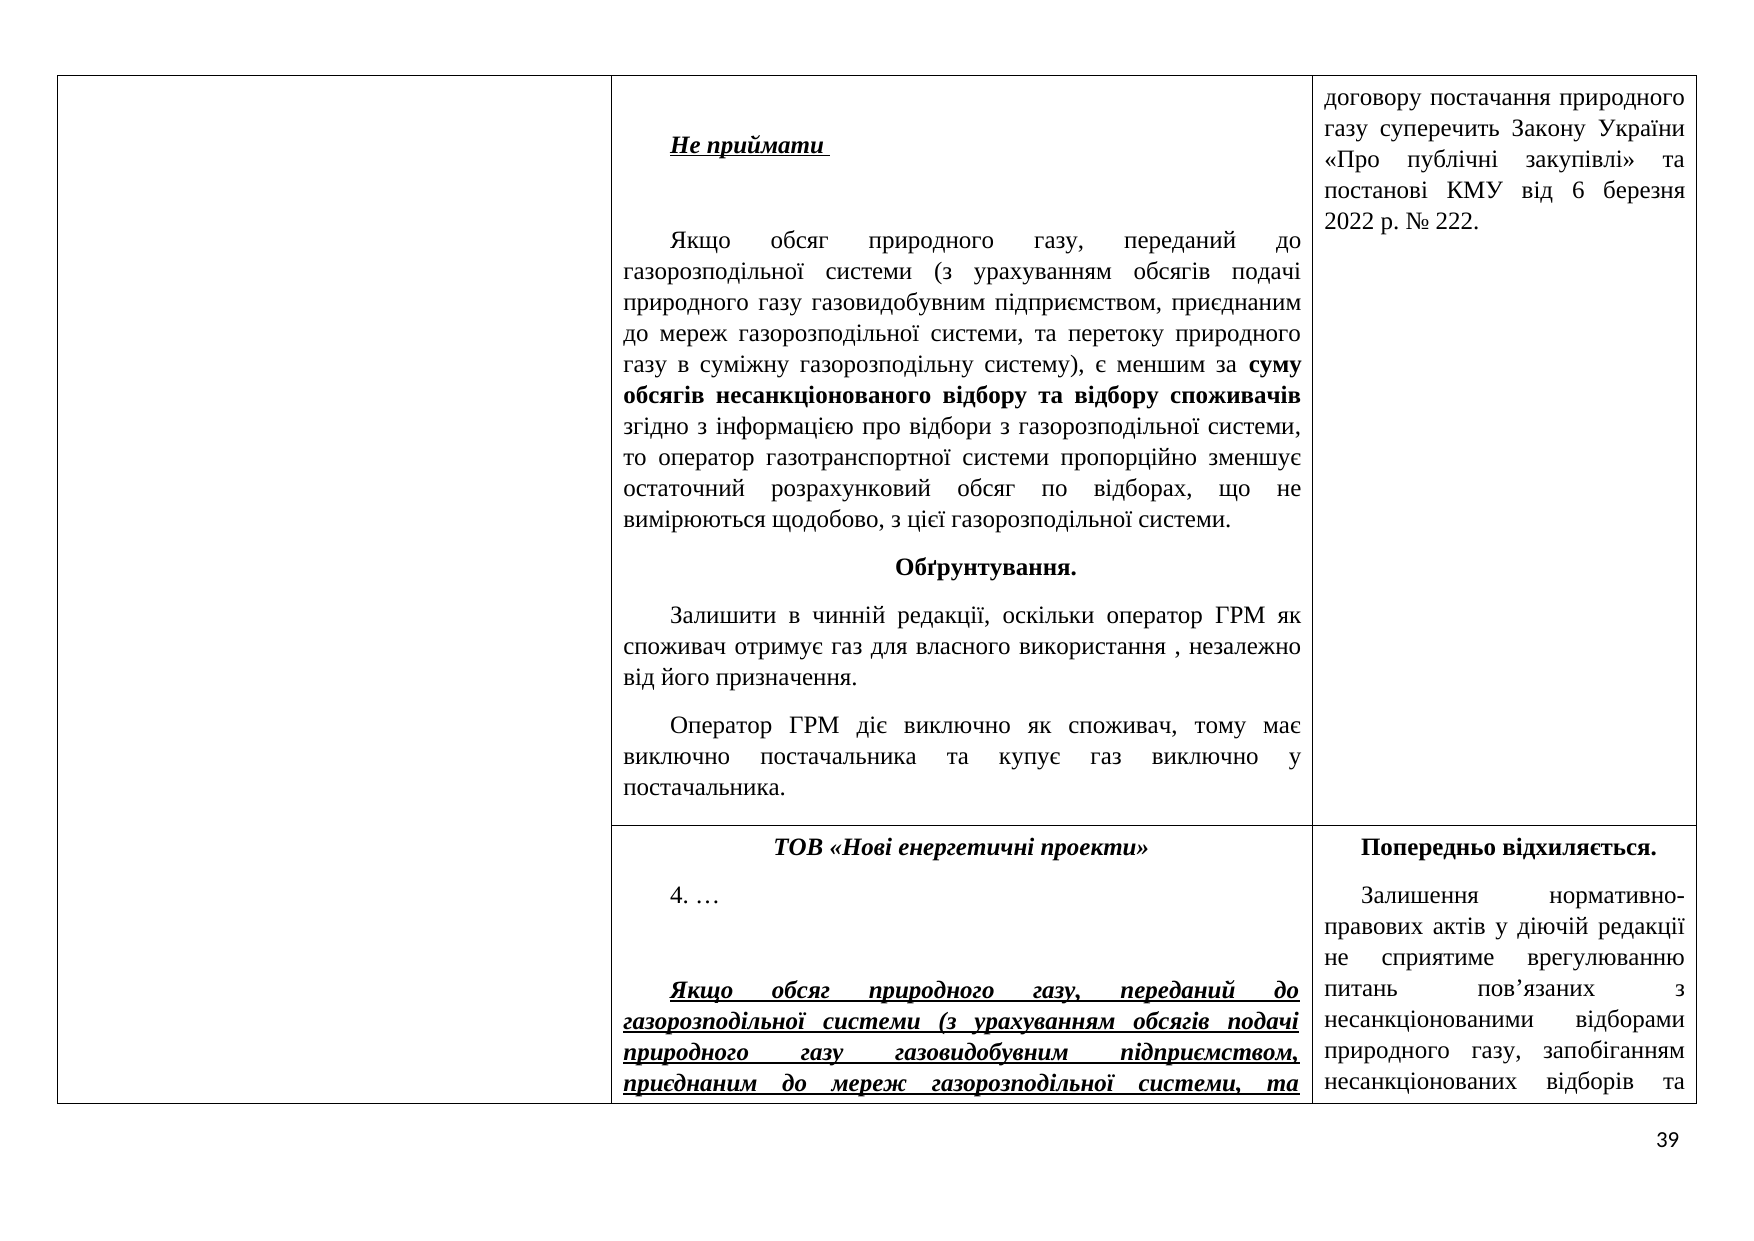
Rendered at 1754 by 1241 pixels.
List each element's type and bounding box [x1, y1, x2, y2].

table_cell [612, 826, 1312, 1103]
table_cell [612, 76, 1312, 825]
table_cell [1313, 76, 1696, 825]
table_cell [1313, 826, 1696, 1103]
